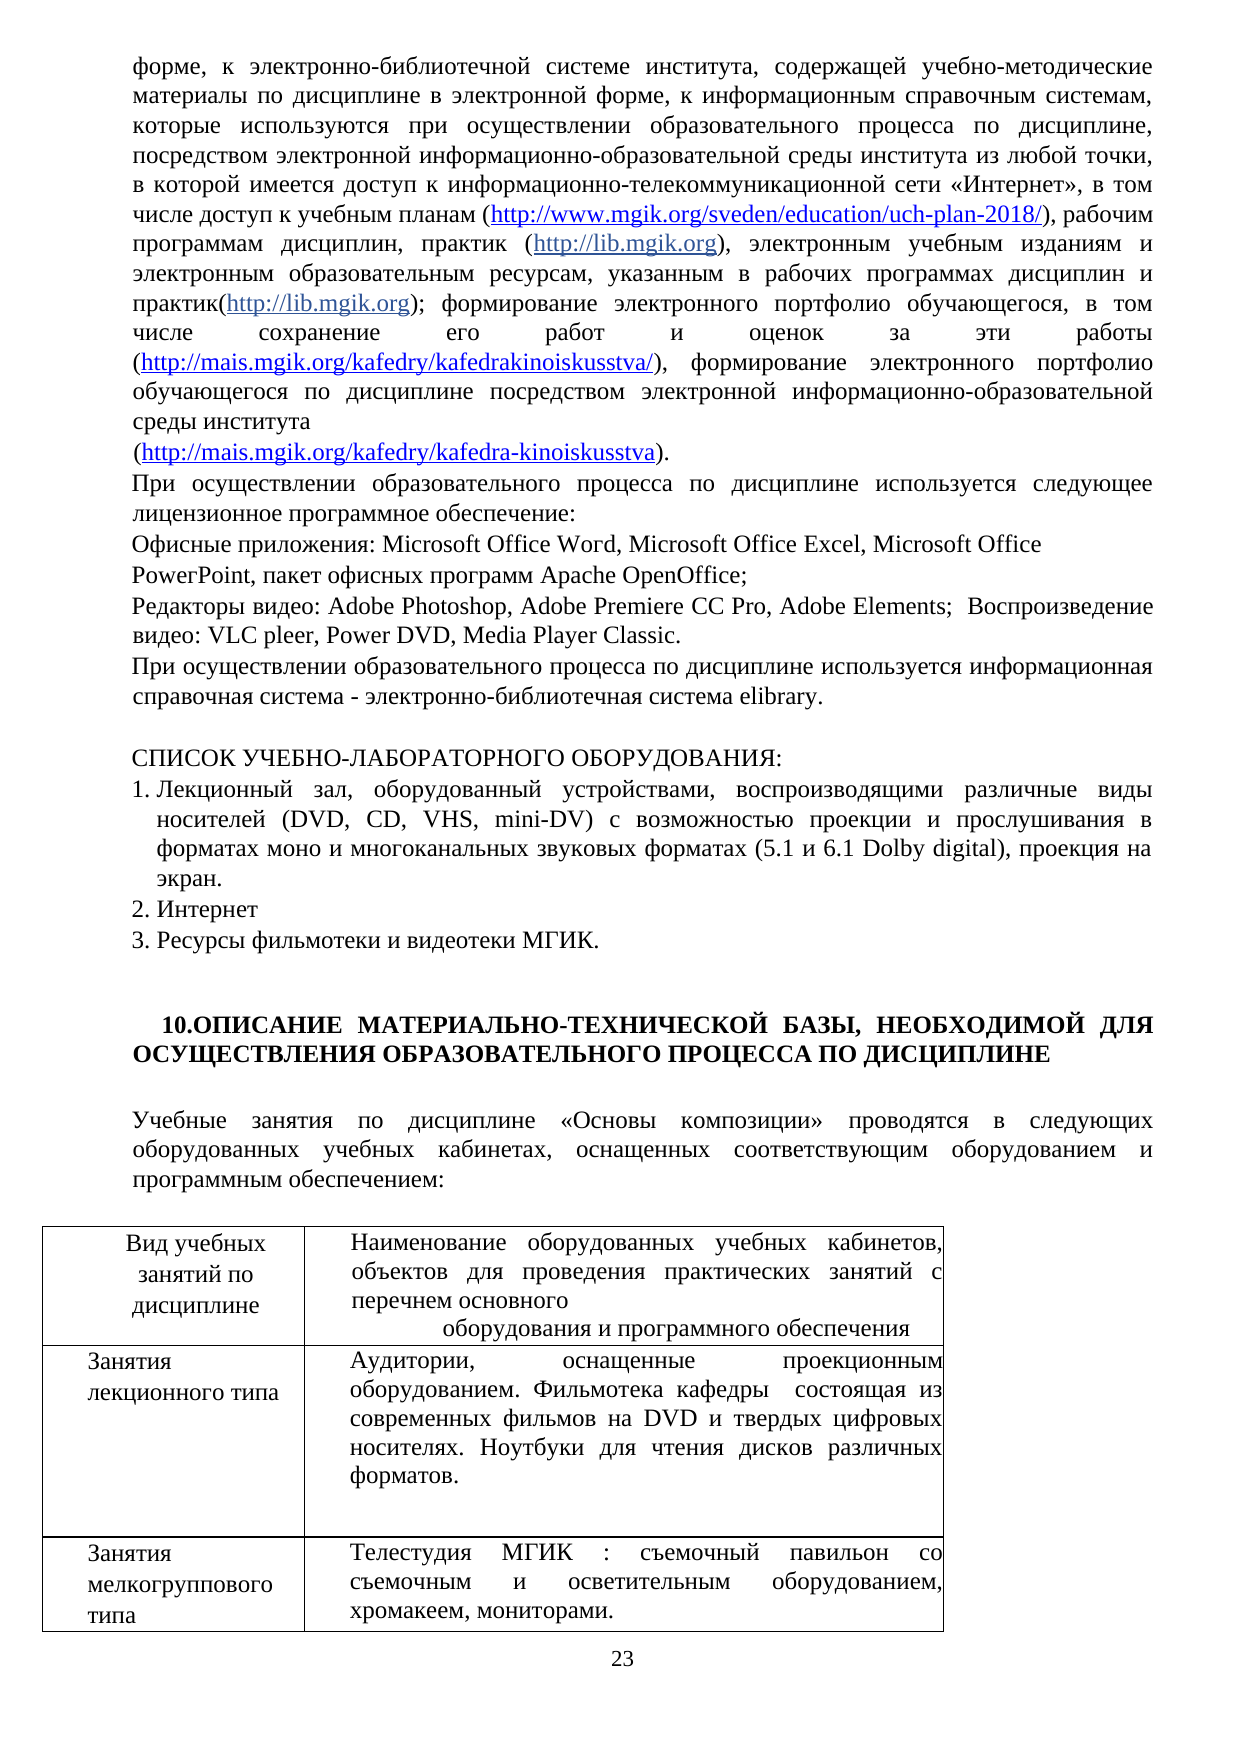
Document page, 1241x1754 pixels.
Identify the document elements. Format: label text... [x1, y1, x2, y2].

text (http://mais.mgik.org/kafedry/kafedra-kinoiskusstva). [133, 437, 1159, 466]
list Интернет [131, 894, 1153, 923]
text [131, 51, 1153, 435]
text При осуществлении образовательного процесса по дисциплине используется следующее лицензионное программное обеспечение: [131, 468, 1153, 526]
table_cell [305, 1538, 943, 1631]
table_header Вид учебных занятий по дисциплине [43, 1227, 304, 1344]
subtitle 10.ОПИСАНИЕ МАТЕРИАЛЬНО-ТЕХНИЧЕСКОЙ БАЗЫ, НЕОБХОДИМОЙ ДЛЯ ОСУЩЕСТВЛЕНИЯ ОБРАЗОВАТЕЛЬНОГО ПРОЦЕССА ПО ДИСЦИПЛИНЕ [131, 1010, 1154, 1068]
text Редакторы видео: Adobe Photoshop, Adobe Premiere СС Pro, Adobe Elements; Воспроизведение видео: VLC pleer, Power DVD, Media Player Classic. [131, 591, 1153, 649]
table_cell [43, 1538, 304, 1631]
text Учебные занятия по дисциплине «Основы композиции» проводятся в следующих оборудованных учебных кабинетах, оснащенных соответствующим оборудованием и программным обеспечением: [131, 1105, 1153, 1193]
text Офисные приложения: Microsoft Office Wогd, Microsoft Office Ехсеl, Microsoft Office [131, 529, 1153, 557]
list Ресурсы фильмотеки и видеотеки МГИК. [131, 925, 1153, 954]
table_cell Занятия лекционного типа [43, 1346, 304, 1536]
text PowегРоint, пакет офисных программ Apache OpenOffice; [131, 560, 1153, 588]
table_header Наименование оборудованных учебных кабинетов, объектов для проведения практических занятий с перечнем основного оборудования и программного обеспечения [305, 1227, 943, 1344]
table_cell Аудитории, оснащенные проекционным оборудованием. Фильмотека кафедры состоящая из современных фильмов на DVD и твердых цифровых носителях. Ноутбуки для чтения дисков различных форматов. [305, 1346, 943, 1536]
text При осуществлении образовательного процесса по дисциплине используется информационная справочная система - электронно-библиотечная система elibrary. [131, 651, 1153, 710]
list Лекционный зал, оборудованный устройствами, воспроизводящими различные виды носителей (DVD, CD, VHS, mini-DV) с возможностью проекции и прослушивания в форматах моно и многоканальных звуковых форматах (5.1 и 6.1 Dolby digital), проекция на экран. [131, 774, 1153, 892]
text СПИСОК УЧЕБНО-ЛАБОРАТОРНОГО ОБОРУДОВАНИЯ: [131, 743, 1153, 772]
